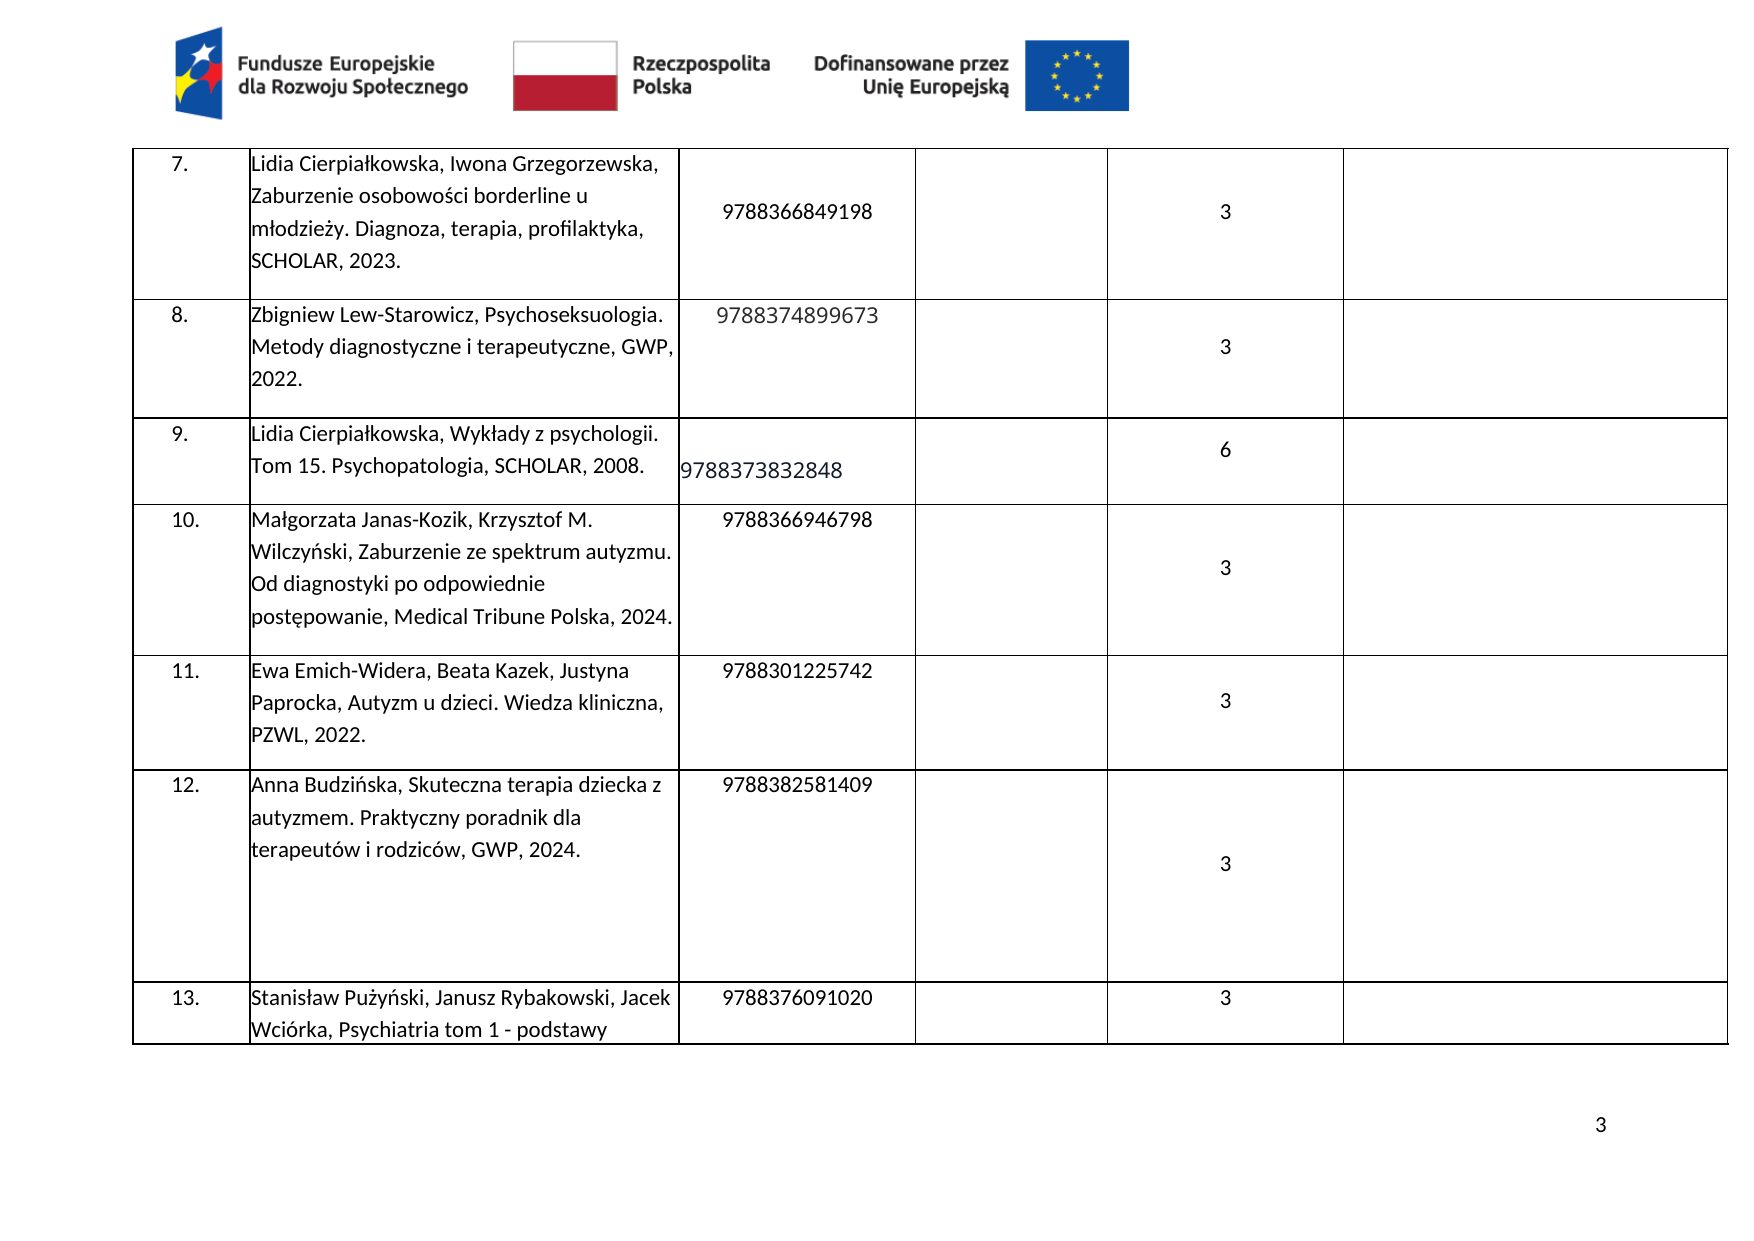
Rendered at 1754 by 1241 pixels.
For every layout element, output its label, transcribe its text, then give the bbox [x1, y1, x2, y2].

table_cell Lidia Cierpiałkowska, Iwona Grzegorzewska, Zaburzenie osobowości borderline u młodzieży. Diagnoza, terapia, profilaktyka, SCHOLAR, 2023. [251, 149, 678, 298]
table_cell Lidia Cierpiałkowska, Wykłady z psychologii. Tom 15. Psychopatologia, SCHOLAR, 2008. [251, 419, 678, 504]
table_cell 3 [1108, 983, 1343, 1043]
table_cell 6 [1108, 419, 1343, 504]
table_cell 9788382581409 [680, 771, 915, 981]
table_cell 9788373832848 [680, 419, 915, 504]
table_cell 9788366849198 [680, 149, 915, 298]
table_cell 3 [1108, 149, 1343, 298]
table_cell 3 [1108, 505, 1343, 654]
picture [161, 14, 1145, 124]
table_cell 9788374899673 [680, 300, 915, 417]
table_cell 11. [134, 656, 249, 769]
table_cell 9. [134, 419, 249, 504]
table_cell 9788376091020 [680, 983, 915, 1043]
table_cell [916, 771, 1107, 981]
table_cell 3 [1108, 300, 1343, 417]
table_cell [1344, 300, 1727, 417]
table_cell 3 [1108, 771, 1343, 981]
table_cell Zbigniew Lew-Starowicz, Psychoseksuologia. Metody diagnostyczne i terapeutyczne, GWP, 2022. [251, 300, 678, 417]
table_cell 13. [134, 983, 249, 1043]
table_cell [1344, 505, 1727, 654]
table_cell [1344, 419, 1727, 504]
table_cell [1344, 149, 1727, 298]
table_cell 8. [134, 300, 249, 417]
table_cell [1344, 656, 1727, 769]
table_cell 9788366946798 [680, 505, 915, 654]
table_cell Stanisław Pużyński, Janusz Rybakowski, Jacek Wciórka, Psychiatria tom 1 - podstawy psychiatrii, Edra Urban & Partner, 2010. [251, 983, 678, 1043]
table_cell [1344, 771, 1727, 981]
table_cell [916, 419, 1107, 504]
table_cell 3 [1108, 656, 1343, 769]
table_cell [916, 149, 1107, 298]
table_cell 12. [134, 771, 249, 981]
table_cell [1344, 983, 1727, 1043]
table_cell [916, 656, 1107, 769]
table_cell Ewa Emich-Widera, Beata Kazek, Justyna Paprocka, Autyzm u dzieci. Wiedza kliniczna, PZWL, 2022. [251, 656, 678, 769]
table_cell [916, 300, 1107, 417]
table_cell Anna Budzińska, Skuteczna terapia dziecka z autyzmem. Praktyczny poradnik dla terapeutów i rodziców, GWP, 2024. [251, 771, 678, 981]
table_cell 10. [134, 505, 249, 654]
table_cell 9788301225742 [680, 656, 915, 769]
table_cell Małgorzata Janas-Kozik, Krzysztof M. Wilczyński, Zaburzenie ze spektrum autyzmu. Od diagnostyki po odpowiednie postępowanie, Medical Tribune Polska, 2024. [251, 505, 678, 654]
table_cell 7. [134, 149, 249, 298]
table_cell [916, 983, 1107, 1043]
table_cell [916, 505, 1107, 654]
